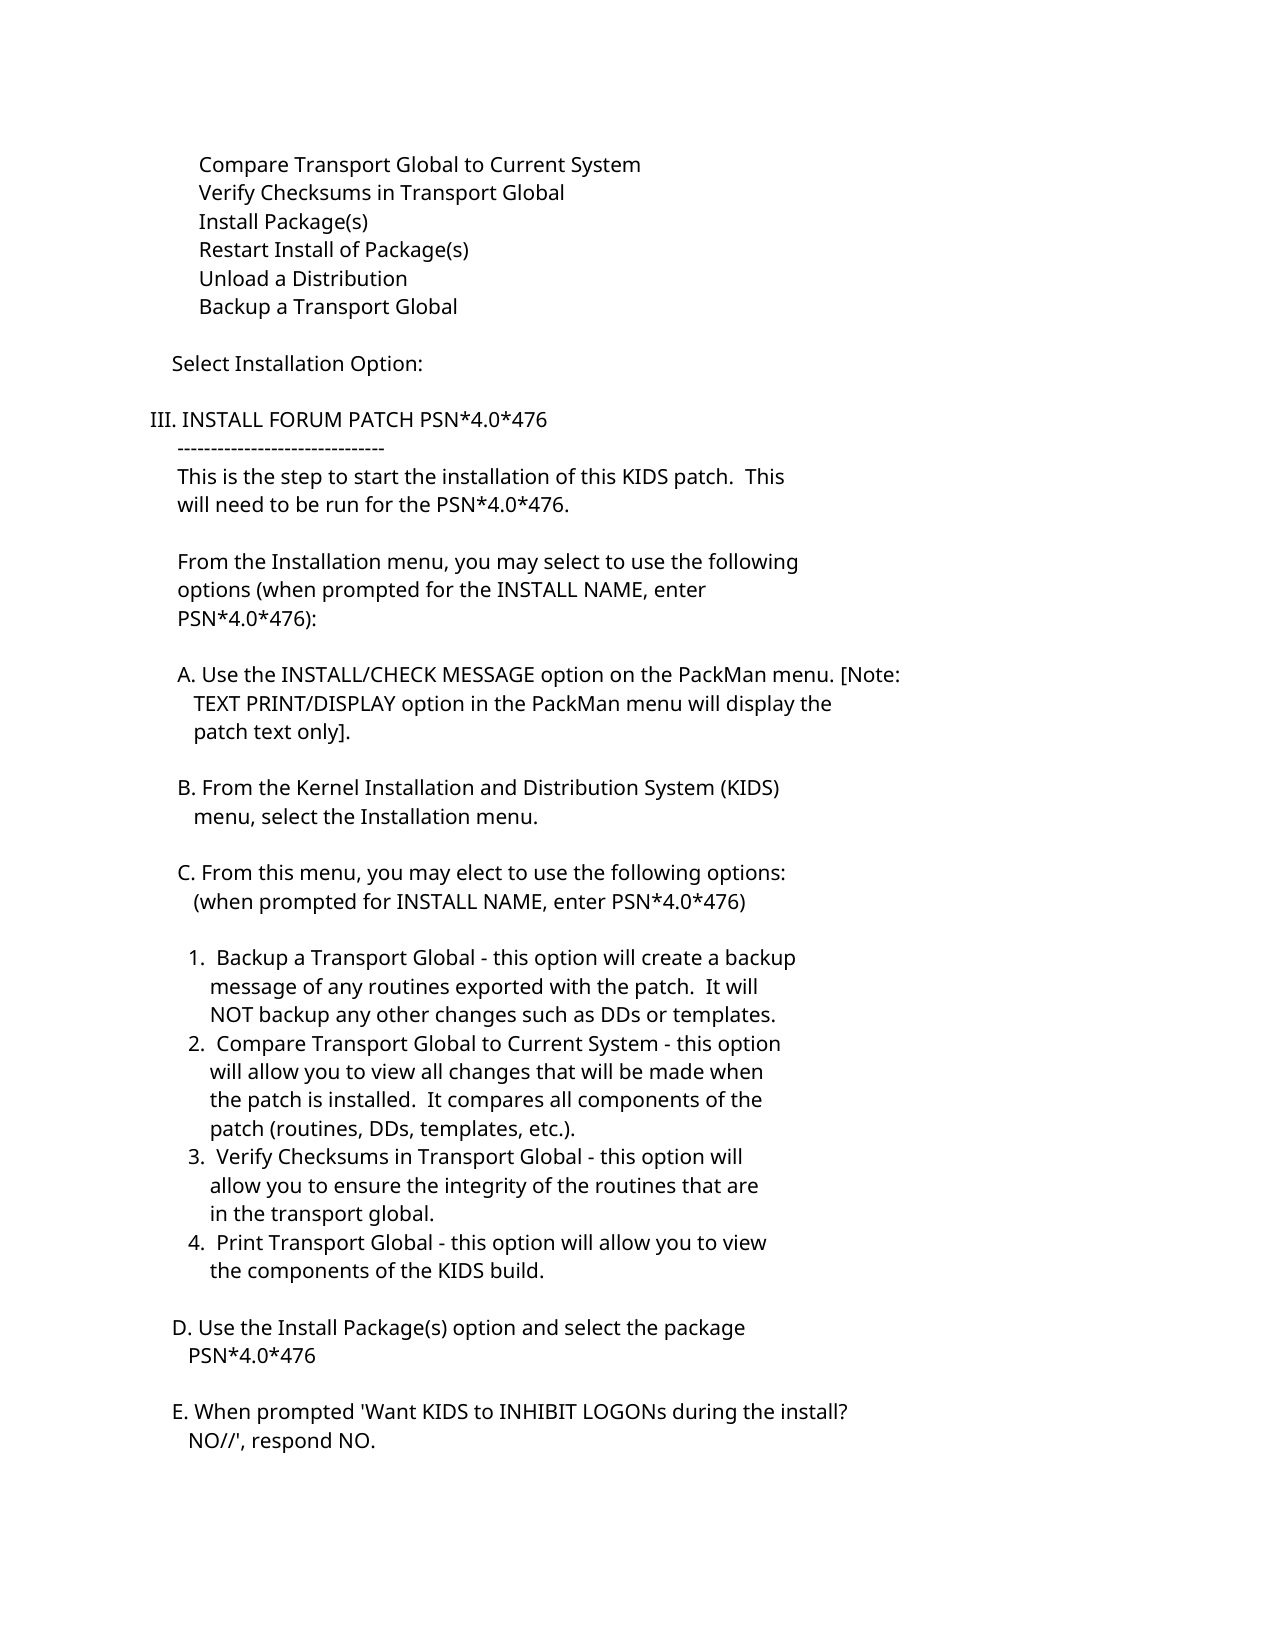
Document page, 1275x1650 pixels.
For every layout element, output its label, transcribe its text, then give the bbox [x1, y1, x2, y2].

text 4. Print Transport Global - this option will allow you to view [150, 1228, 1125, 1256]
text (when prompted for INSTALL NAME, enter PSN*4.0*476) [150, 887, 1125, 915]
text A. Use the INSTALL/CHECK MESSAGE option on the PackMan menu. [Note: [150, 660, 1125, 689]
text ------------------------------- [150, 433, 1125, 462]
text NOT backup any other changes such as DDs or templates. [150, 1000, 1125, 1029]
text Select Installation Option: [150, 349, 1125, 377]
text Compare Transport Global to Current System [150, 150, 1125, 178]
text Verify Checksums in Transport Global [150, 178, 1125, 207]
text TEXT PRINT/DISPLAY option in the PackMan menu will display the [150, 689, 1125, 717]
text Restart Install of Package(s) [150, 235, 1125, 264]
text E. When prompted 'Want KIDS to INHIBIT LOGONs during the install? [150, 1397, 1125, 1426]
text the components of the KIDS build. [150, 1256, 1125, 1284]
text C. From this menu, you may elect to use the following options: [150, 858, 1125, 887]
text allow you to ensure the integrity of the routines that are [150, 1171, 1125, 1199]
text options (when prompted for the INSTALL NAME, enter [150, 575, 1125, 604]
text 2. Compare Transport Global to Current System - this option [150, 1029, 1125, 1057]
text 3. Verify Checksums in Transport Global - this option will [150, 1142, 1125, 1171]
text III. INSTALL FORUM PATCH PSN*4.0*476 [150, 405, 1125, 433]
text menu, select the Installation menu. [150, 802, 1125, 830]
text 1. Backup a Transport Global - this option will create a backup [150, 943, 1125, 972]
text in the transport global. [150, 1199, 1125, 1228]
text will need to be run for the PSN*4.0*476. [150, 490, 1125, 519]
text patch text only]. [150, 717, 1125, 746]
text Install Package(s) [150, 207, 1125, 235]
text D. Use the Install Package(s) option and select the package [150, 1313, 1125, 1341]
text From the Installation menu, you may select to use the following [150, 547, 1125, 575]
text PSN*4.0*476): [150, 604, 1125, 632]
text Backup a Transport Global [150, 292, 1125, 321]
text will allow you to view all changes that will be made when [150, 1057, 1125, 1086]
text message of any routines exported with the patch. It will [150, 972, 1125, 1000]
text B. From the Kernel Installation and Distribution System (KIDS) [150, 773, 1125, 802]
text the patch is installed. It compares all components of the [150, 1086, 1125, 1114]
text This is the step to start the installation of this KIDS patch. This [150, 462, 1125, 490]
text Unload a Distribution [150, 264, 1125, 292]
text NO//', respond NO. [150, 1426, 1125, 1454]
text PSN*4.0*476 [150, 1341, 1125, 1369]
text patch (routines, DDs, templates, etc.). [150, 1114, 1125, 1142]
